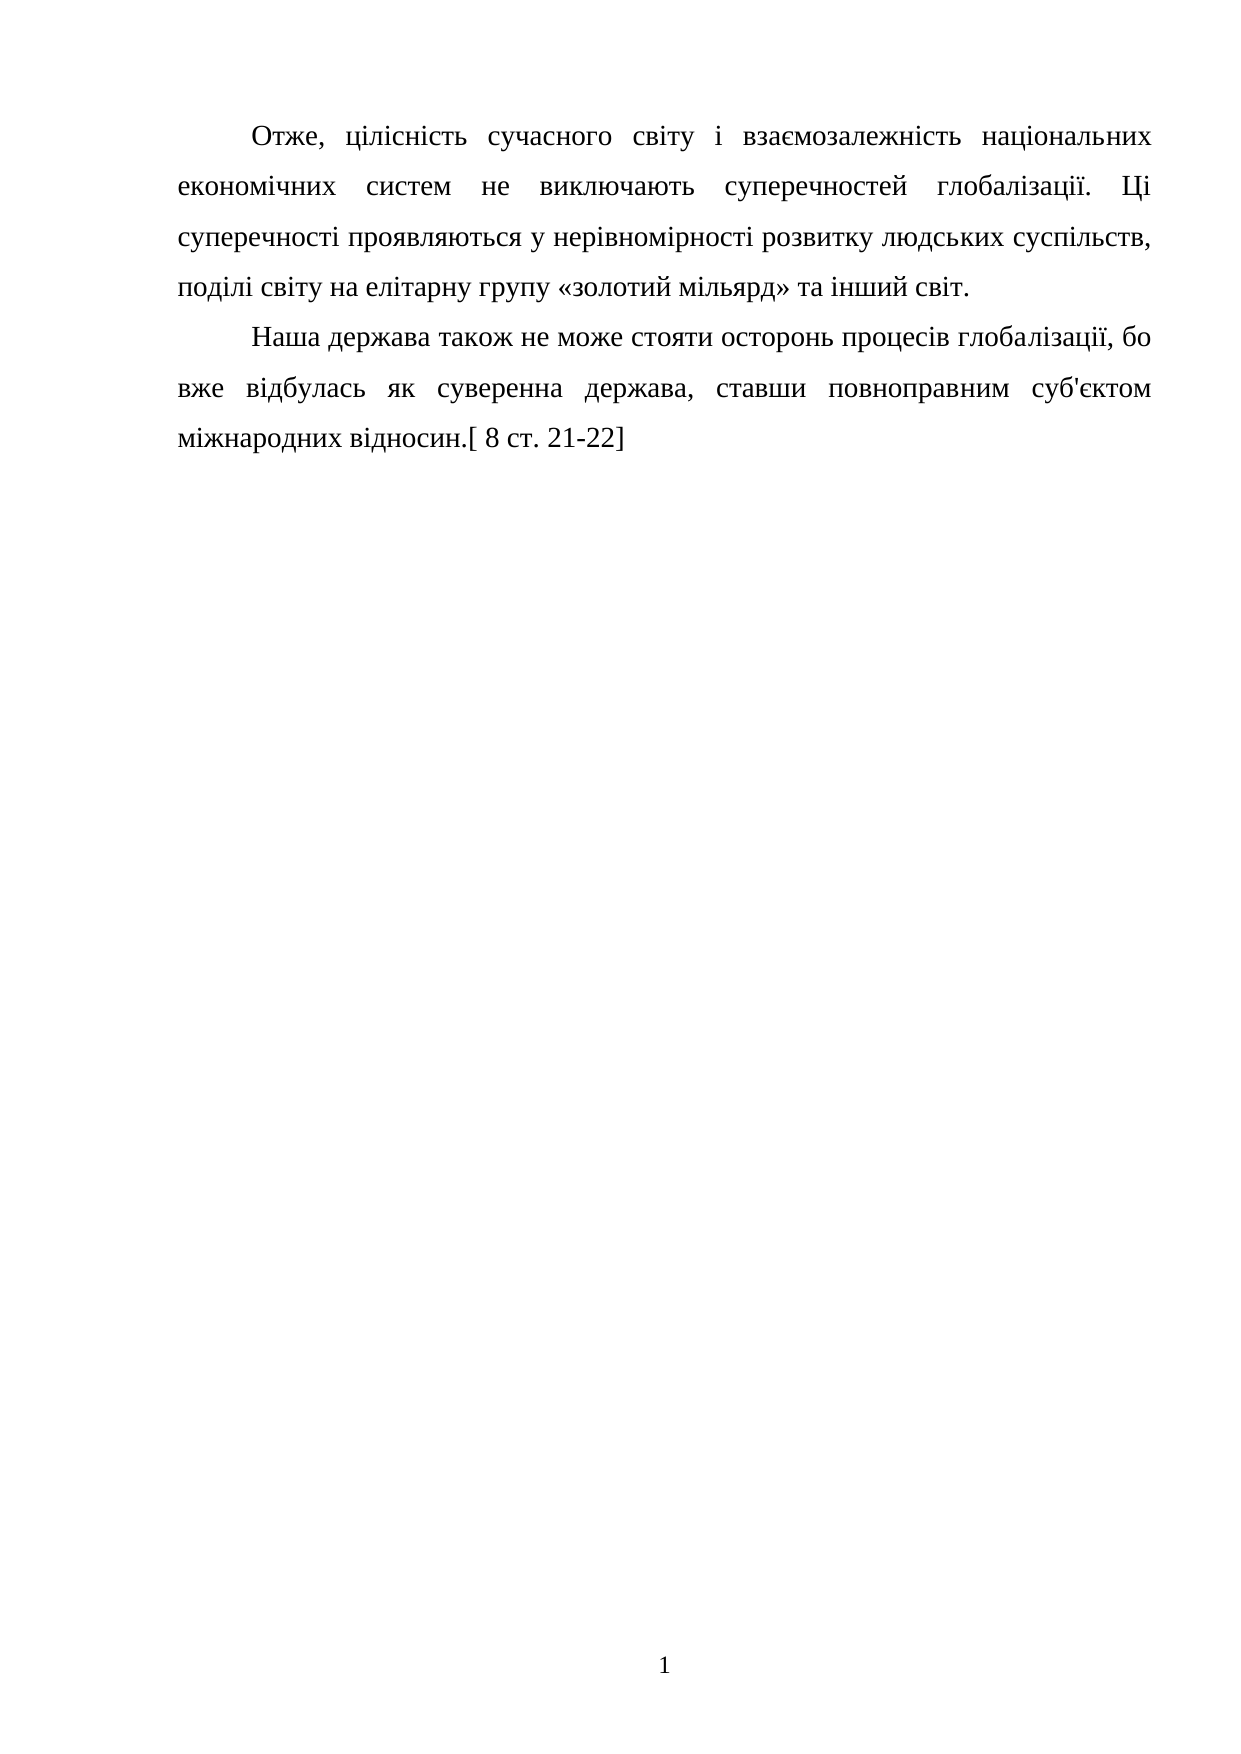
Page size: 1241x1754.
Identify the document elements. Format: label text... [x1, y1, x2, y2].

text Наша держава також не може стояти осторонь процесів глобалізації, бо вже відбулась як суверенна держава, ставши повноправним суб'єктом міжнародних відносин.[ 8 ст. 21-22] [177, 319, 1152, 453]
text Отже, цілісність сучасного світу і взаємозалежність національних економічних систем не виключають суперечностей глобалізації. Ці суперечності проявляються у нерівномірності розвитку людських суспільств, поділі світу на елітарну групу «золотий мільярд» та інший світ. [177, 118, 1152, 303]
